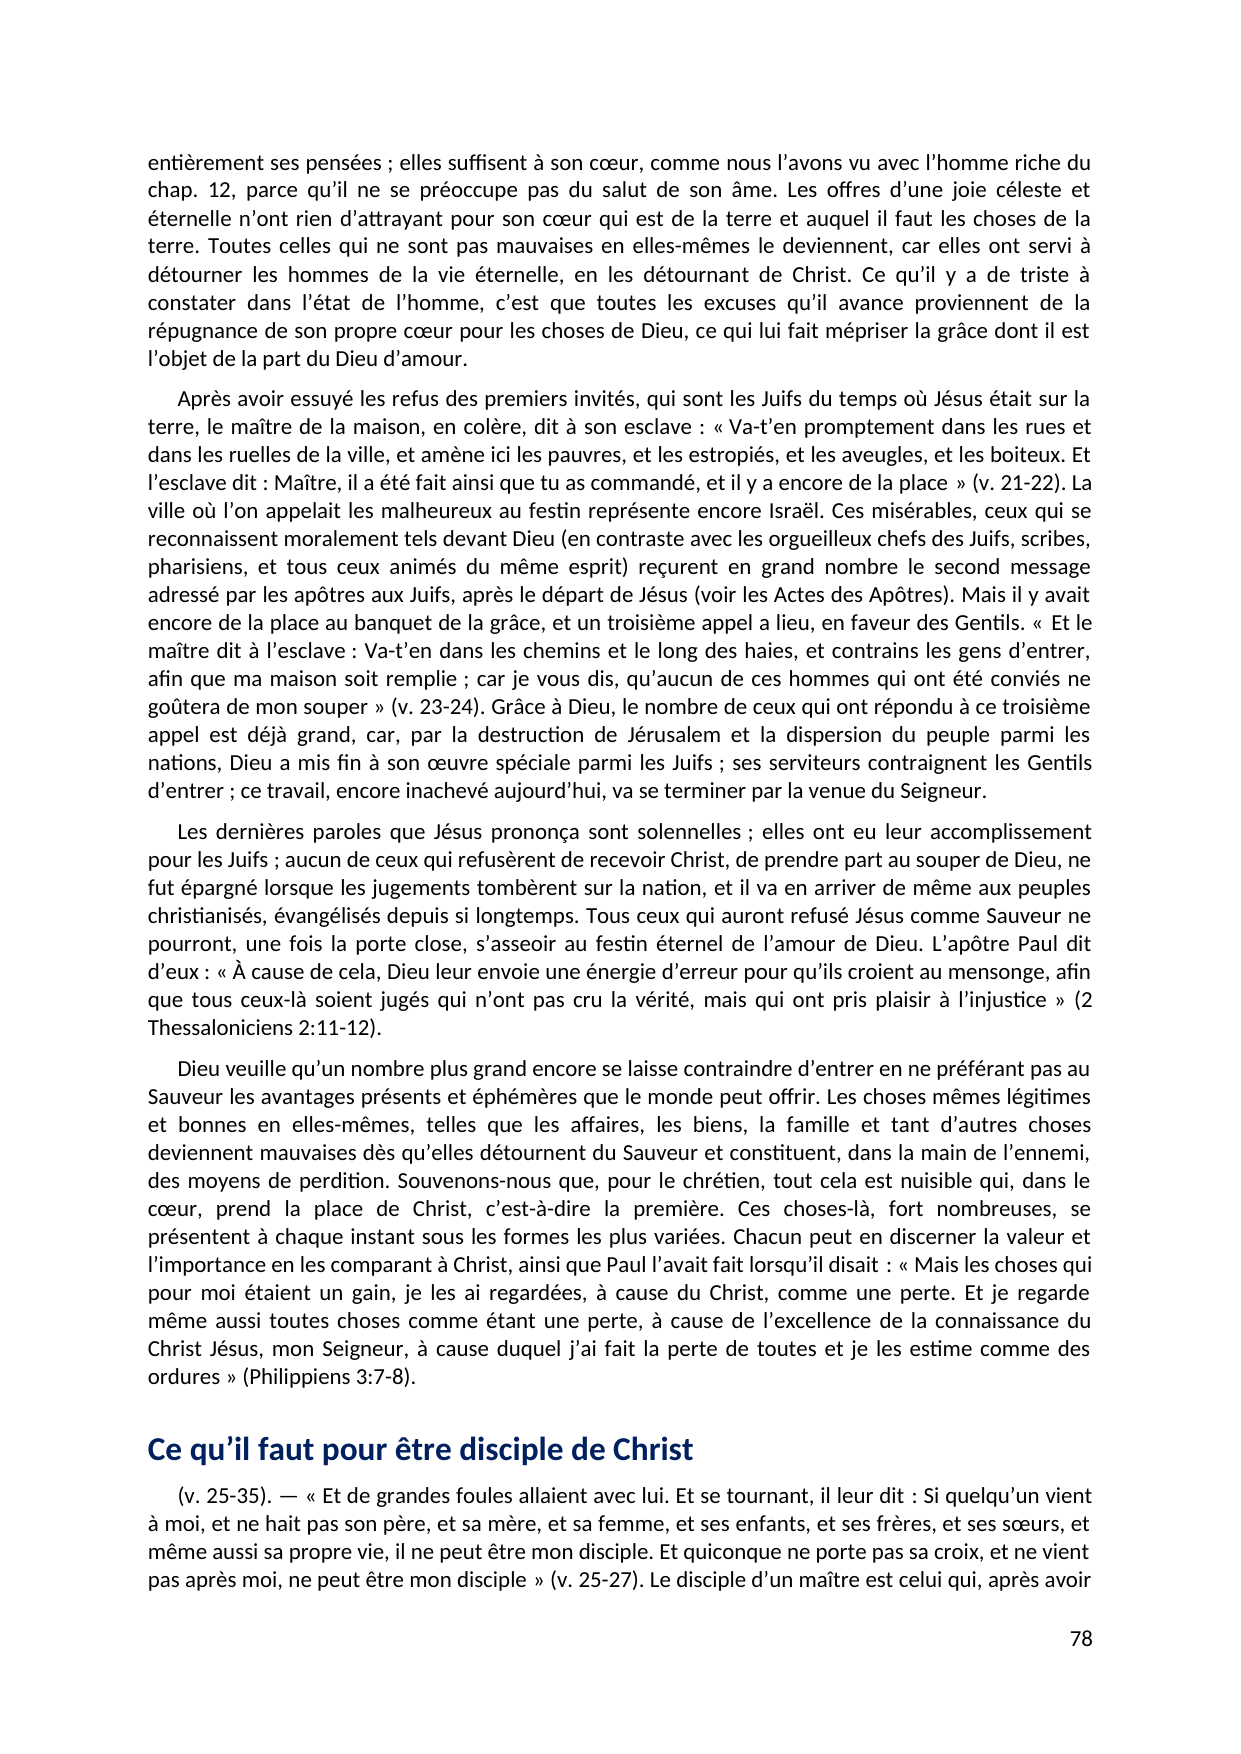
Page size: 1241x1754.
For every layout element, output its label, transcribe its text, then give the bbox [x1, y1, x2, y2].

subtitle Ce qu’il faut pour être disciple de Christ [148, 1427, 1093, 1468]
text Après avoir essuyé les refus des premiers invités, qui sont les Juifs du temps où Jésus était sur la terre, le maître de la maison, en colère, dit à son esclave : « Va-t’en promptement dans les rues et dans les ruelles de la ville, et amène ici les pauvres, et les estropiés, et les aveugles, et les boiteux. Et l’esclave dit : Maître, il a été fait ainsi que tu as commandé, et il y a encore de la place » (v. 21-22). La ville où l’on appelait les malheureux au festin représente encore Israël. Ces misérables, ceux qui se reconnaissent moralement tels devant Dieu (en contraste avec les orgueilleux chefs des Juifs, scribes, pharisiens, et tous ceux animés du même esprit) reçurent en grand nombre le second message adressé par les apôtres aux Juifs, après le départ de Jésus (voir les Actes des Apôtres). Mais il y avait encore de la place au banquet de la grâce, et un troisième appel a lieu, en faveur des Gentils. « Et le maître dit à l’esclave : Va-t’en dans les chemins et le long des haies, et contrains les gens d’entrer, afin que ma maison soit remplie ; car je vous dis, qu’aucun de ces hommes qui ont été conviés ne goûtera de mon souper » (v. 23-24). Grâce à Dieu, le nombre de ceux qui ont répondu à ce troisième appel est déjà grand, car, par la destruction de Jérusalem et la dispersion du peuple parmi les nations, Dieu a mis fin à son œuvre spéciale parmi les Juifs ; ses serviteurs contraignent les Gentils d’entrer ; ce travail, encore inachevé aujourd’hui, va se terminer par la venue du Seigneur. [148, 384, 1093, 804]
text Dieu veuille qu’un nombre plus grand encore se laisse contraindre d’entrer en ne préférant pas au Sauveur les avantages présents et éphémères que le monde peut offrir. Les choses mêmes légitimes et bonnes en elles-mêmes, telles que les affaires, les biens, la famille et tant d’autres choses deviennent mauvaises dès qu’elles détournent du Sauveur et constituent, dans la main de l’ennemi, des moyens de perdition. Souvenons-nous que, pour le chrétien, tout cela est nuisible qui, dans le cœur, prend la place de Christ, c’est-à-dire la première. Ces choses-là, fort nombreuses, se présentent à chaque instant sous les formes les plus variées. Chacun peut en discerner la valeur et l’importance en les comparant à Christ, ainsi que Paul l’avait fait lorsqu’il disait : « Mais les choses qui pour moi étaient un gain, je les ai regardées, à cause du Christ, comme une perte. Et je regarde même aussi toutes choses comme étant une perte, à cause de l’excellence de la connaissance du Christ Jésus, mon Seigneur, à cause duquel j’ai fait la perte de toutes et je les estime comme des ordures » (Philippiens 3:7-8). [148, 1054, 1093, 1390]
text Les dernières paroles que Jésus prononça sont solennelles ; elles ont eu leur accomplissement pour les Juifs ; aucun de ceux qui refusèrent de recevoir Christ, de prendre part au souper de Dieu, ne fut épargné lorsque les jugements tombèrent sur la nation, et il va en arriver de même aux peuples christianisés, évangélisés depuis si longtemps. Tous ceux qui auront refusé Jésus comme Sauveur ne pourront, une fois la porte close, s’asseoir au festin éternel de l’amour de Dieu. L’apôtre Paul dit d’eux : « À cause de cela, Dieu leur envoie une énergie d’erreur pour qu’ils croient au mensonge, afin que tous ceux-là soient jugés qui n’ont pas cru la vérité, mais qui ont pris plaisir à l’injustice » (2 Thessaloniciens 2:11-12). [148, 817, 1093, 1041]
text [148, 1481, 1093, 1593]
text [148, 148, 1093, 372]
